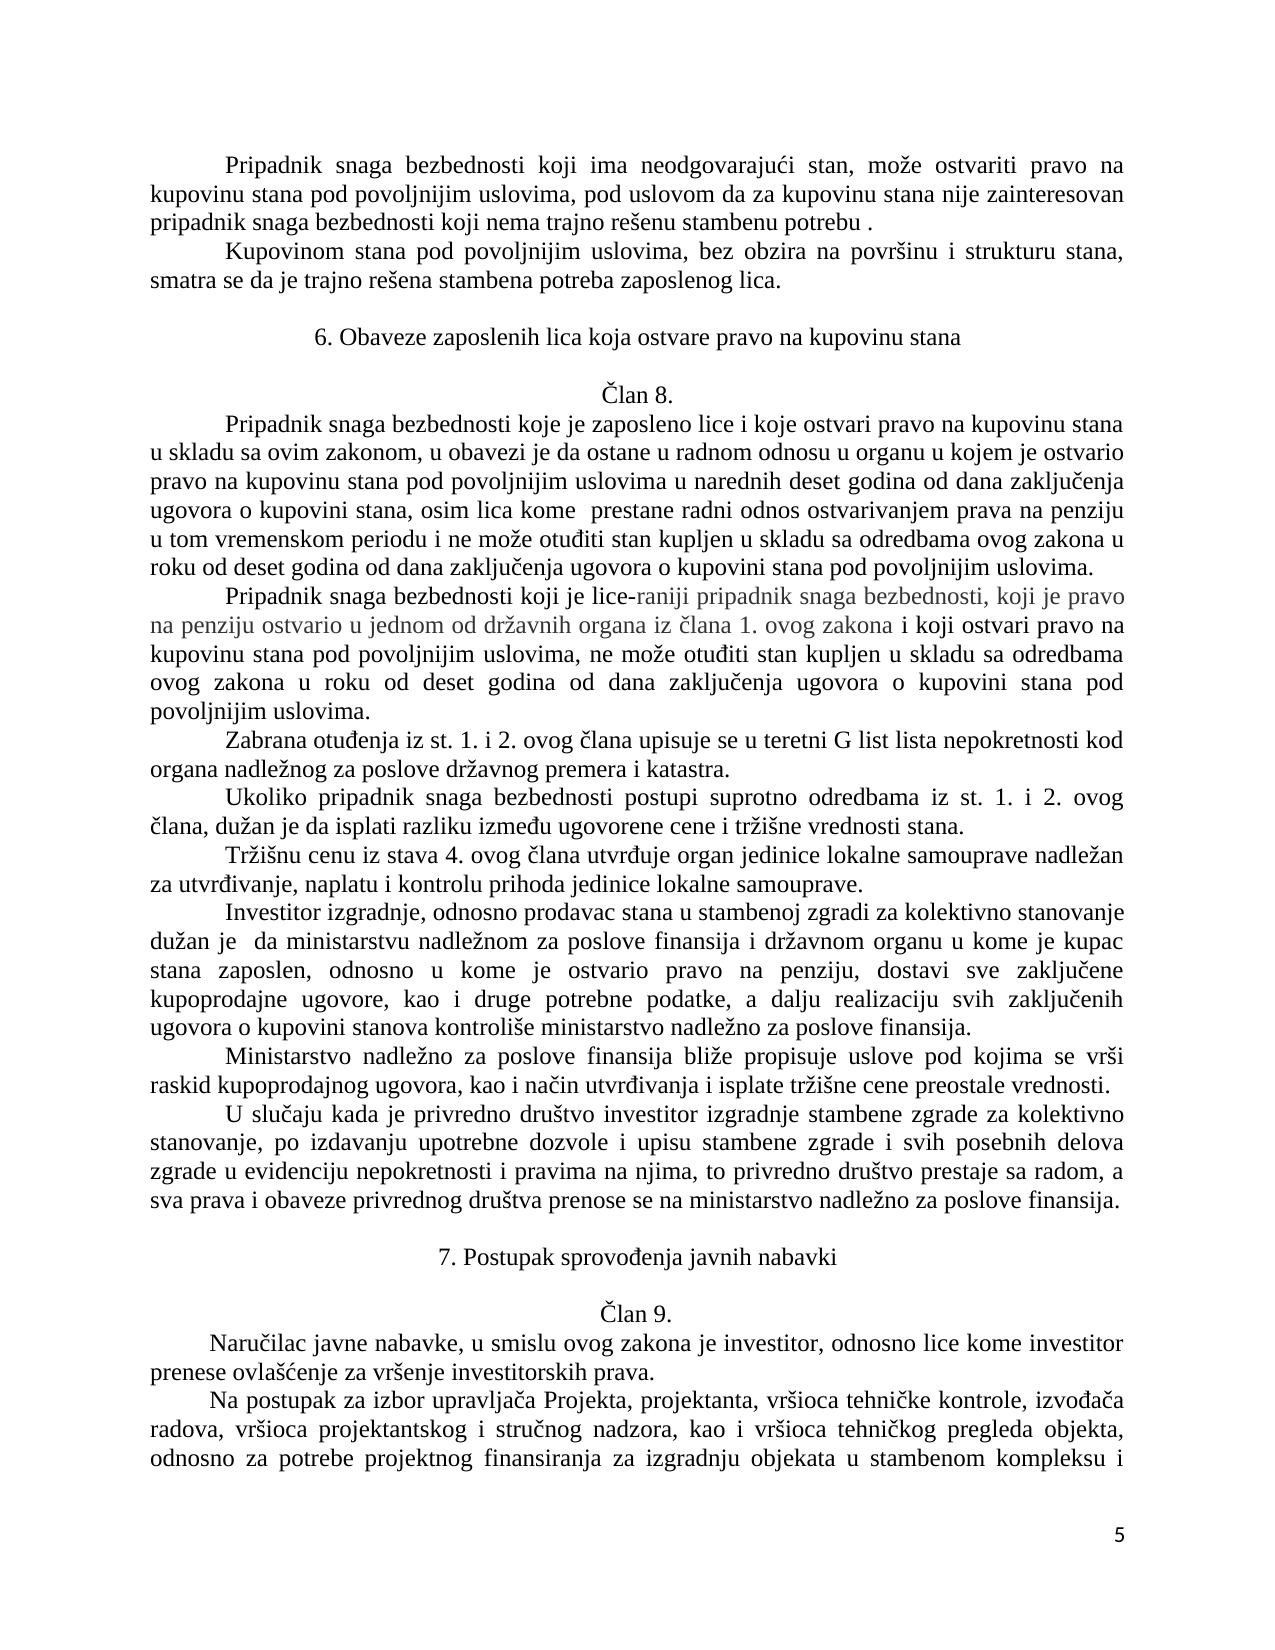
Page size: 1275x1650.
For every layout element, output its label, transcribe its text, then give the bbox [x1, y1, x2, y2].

text Zabrana otuđenja iz st. 1. i 2. ovog člana upisuje se u teretni G list lista nepokretnosti kod organa nadležnog za poslove državnog premera i katastra. [150, 725, 1125, 782]
text Naručilac javne nabavke, u smislu ovog zakona je investitor, odnosno lice kome investitor prenese ovlašćenje za vršenje investitorskih prava. [150, 1328, 1125, 1386]
text 6. Obaveze zaposlenih lica koja ostvare pravo na kupovinu stana [150, 322, 1125, 351]
text Pripadnik snaga bezbednosti koji ima neodgovarajući stan, može ostvariti pravo na kupovinu stana pod povoljnijim uslovima, pod uslovom da za kupovinu stana nije zainteresovan pripadnik snaga bezbednosti koji nema trajno rešenu stambenu potrebu . [150, 150, 1125, 236]
text U slučaju kada je privredno društvo investitor izgradnje stambene zgrade za kolektivno stanovanje, po izdavanju upotrebne dozvole i upisu stambene zgrade i svih posebnih delova zgrade u evidenciju nepokretnosti i pravima na njima, to privredno društvo prestaje sa radom, a sva prava i obaveze privrednog društva prenose se na ministarstvo nadležno za poslove finansija. [150, 1099, 1125, 1214]
text Pripadnik snaga bezbednosti koji je lice-raniji pripadnik snaga bezbednosti, koji je pravo na penziju ostvario u jednom od državnih organa iz člana 1. ovog zakona i koji ostvari pravo na kupovinu stana pod povoljnijim uslovima, ne može otuđiti stan kupljen u skladu sa odredbama ovog zakona u roku od deset godina od dana zaključenja ugovora o kupovini stana pod povoljnijim uslovima. [150, 581, 1125, 725]
text Ministarstvo nadležno za poslove finansija bliže propisuje uslove pod kojima se vrši raskid kupoprodajnog ugovora, kao i način utvrđivanja i isplate tržišne cene preostale vrednosti. [150, 1041, 1125, 1099]
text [150, 1386, 1125, 1472]
text Pripadnik snaga bezbednosti koje je zaposleno lice i koje ostvari pravo na kupovinu stana u skladu sa ovim zakonom, u obavezi je da ostane u radnom odnosu u organu u kojem je ostvario pravo na kupovinu stana pod povoljnijim uslovima u narednih deset godina od dana zaključenja ugovora o kupovini stana, osim lica kome prestane radni odnos ostvarivanjem prava na penziju u tom vremenskom periodu i ne može otuđiti stan kupljen u skladu sa odredbama ovog zakona u roku od deset godina od dana zaključenja ugovora o kupovini stana pod povoljnijim uslovima. [150, 409, 1125, 581]
text Član 9. [525, 1299, 1125, 1328]
text Investitor izgradnje, odnosno prodavac stana u stambenoj zgradi za kolektivno stanovanje dužan je da ministarstvu nadležnom za poslove finansija i državnom organu u kome je kupac stana zaposlen, odnosno u kome je ostvario pravo na penziju, dostavi sve zaključene kupoprodajne ugovore, kao i druge potrebne podatke, a dalju realizaciju svih zaključenih ugovora o kupovini stanova kontroliše ministarstvo nadležno za poslove finansija. [150, 897, 1125, 1041]
text Ukoliko pripadnik snaga bezbednosti postupi suprotno odredbama iz st. 1. i 2. ovog člana, dužan je da isplati razliku između ugovorene cene i tržišne vrednosti stana. [150, 782, 1125, 840]
text 7. Postupak sprovođenja javnih nabavki [150, 1242, 1125, 1271]
text Tržišnu cenu iz stava 4. ovog člana utvrđuje organ jedinice lokalne samouprave nadležan za utvrđivanje, naplatu i kontrolu prihoda jedinice lokalne samouprave. [150, 840, 1125, 897]
text Član 8. [150, 380, 1125, 409]
text Kupovinom stana pod povoljnijim uslovima, bez obzira na površinu i strukturu stana, smatra se da je trajno rešena stambena potreba zaposlenog lica. [150, 236, 1125, 294]
